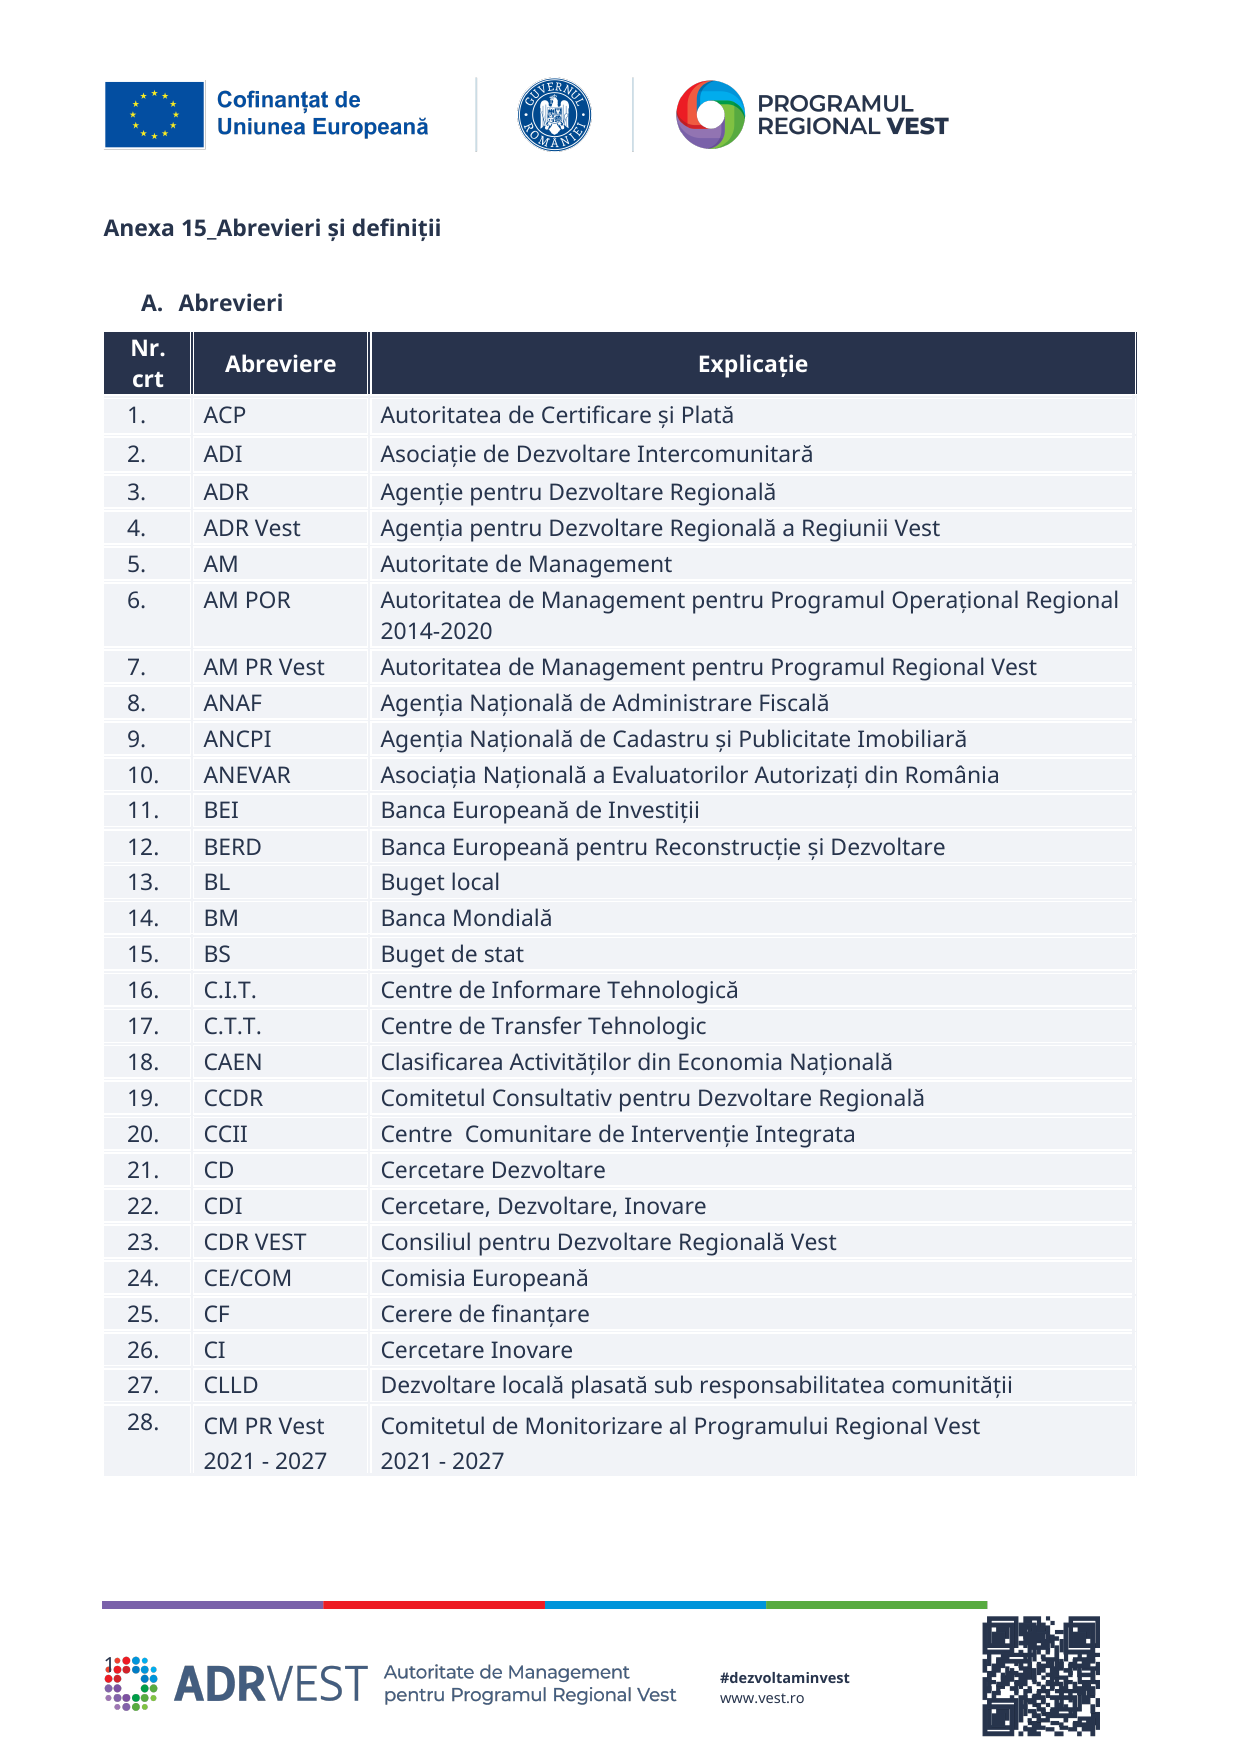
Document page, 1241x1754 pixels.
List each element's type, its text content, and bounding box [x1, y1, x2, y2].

table_cell [104, 795, 190, 826]
table_cell AM PR Vest [194, 651, 367, 682]
table_cell CI [194, 1334, 367, 1365]
table_cell [104, 723, 190, 754]
table_cell Agenția pentru Dezvoltare Regională a Regiunii Vest [369, 507, 1137, 543]
table_cell Asociație de Dezvoltare Intercomunitară [369, 433, 1137, 471]
table_cell [104, 687, 190, 718]
table_cell Cercetare Inovare [369, 1329, 1137, 1365]
table_cell [104, 759, 190, 790]
table_cell [104, 1118, 190, 1149]
table_cell ACP [194, 399, 367, 433]
table_cell Comisia Europeană [369, 1257, 1137, 1293]
table_cell Cercetare, Dezvoltare, Inovare [369, 1185, 1137, 1221]
table_cell BERD [194, 831, 367, 862]
table_cell [104, 1010, 190, 1041]
table_cell [104, 1046, 190, 1077]
table_cell Dezvoltare locală plasată sub responsabilitatea comunității [369, 1365, 1137, 1401]
table_cell Agenție pentru Dezvoltare Regională [369, 471, 1137, 507]
table_cell ADR Vest [194, 512, 367, 543]
table_cell ANEVAR [194, 759, 367, 790]
table_cell Agenția Națională de Cadastru și Publicitate Imobiliară [369, 718, 1137, 754]
table_cell CDR VEST [194, 1226, 367, 1257]
table_cell [104, 974, 190, 1005]
table_cell [104, 548, 190, 579]
table_cell CDI [194, 1190, 367, 1221]
table_cell CCDR [194, 1082, 367, 1113]
picture [767, 1601, 1109, 1745]
table_cell Buget de stat [369, 934, 1137, 969]
table_cell [104, 1226, 190, 1257]
table_cell AM [194, 548, 367, 579]
table_cell Buget local [369, 862, 1137, 898]
table_cell Autoritatea de Certificare și Plată [369, 395, 1137, 433]
table_cell [104, 1401, 192, 1476]
table_cell Clasificarea Activităților din Economia Națională [369, 1041, 1137, 1077]
table_cell Autoritatea de Management pentru Programul Operațional Regional 2014-2020 [369, 579, 1137, 646]
table_cell [104, 438, 190, 471]
table_cell CLLD [194, 1370, 367, 1401]
table_cell Centre de Informare Tehnologică [369, 970, 1137, 1005]
table_cell [104, 831, 190, 862]
table_cell Agenția Națională de Administrare Fiscală [369, 682, 1137, 718]
table_cell [104, 938, 190, 969]
table_cell CM PR Vest 2021 - 2027 [192, 1401, 369, 1476]
table_cell ADR [194, 476, 367, 507]
table_cell ANCPI [194, 723, 367, 754]
table_cell Comitetul de Monitorizare al Programului Regional Vest 2021 - 2027 [369, 1401, 1137, 1476]
table_cell Asociația Națională a Evaluatorilor Autorizați din România [369, 754, 1137, 790]
table_cell CCII [194, 1118, 367, 1149]
picture [42, 1601, 544, 1609]
table_cell Banca Europeană pentru Reconstrucție şi Dezvoltare [369, 826, 1137, 862]
table_cell C.T.T. [194, 1010, 367, 1041]
table_cell BEI [194, 795, 367, 826]
table_cell CAEN [194, 1046, 367, 1077]
table_cell Banca Mondială [369, 898, 1137, 933]
table_cell CD [194, 1154, 367, 1185]
table_cell [104, 584, 190, 646]
table_cell Banca Europeană de Investiții [369, 790, 1137, 826]
table_cell [104, 1262, 190, 1293]
table_cell [104, 1082, 190, 1113]
table_header Nr. crt [104, 332, 190, 394]
table_cell Autoritate de Management [369, 543, 1137, 579]
table_cell Cercetare Dezvoltare [369, 1149, 1137, 1185]
table_cell [104, 1298, 190, 1329]
picture [93, 1653, 683, 1715]
table_cell [104, 902, 190, 933]
table_cell [104, 476, 190, 507]
table_cell Consiliul pentru Dezvoltare Regională Vest [369, 1221, 1137, 1257]
table_cell CF [194, 1298, 367, 1329]
text Anexa 15_Abrevieri și definiții [103, 212, 1122, 243]
table_header Explicație [372, 332, 1135, 394]
table_cell [104, 399, 190, 433]
table_cell Centre Comunitare de Intervenție Integrata [369, 1113, 1137, 1149]
table_cell [104, 1154, 190, 1185]
table_cell [104, 1334, 190, 1365]
table_cell C.I.T. [194, 974, 367, 1005]
table_cell AM POR [194, 584, 367, 646]
table_cell [104, 866, 190, 898]
table_cell BL [194, 866, 367, 898]
list Abrevieri [141, 287, 1122, 318]
table_cell BS [194, 938, 367, 969]
table_cell [104, 512, 190, 543]
table_cell CE/COM [194, 1262, 367, 1293]
picture [103, 77, 949, 152]
table_cell Cerere de finanțare [369, 1293, 1137, 1329]
table_header Abreviere [194, 332, 367, 394]
table_cell Autoritatea de Management pentru Programul Regional Vest [369, 646, 1137, 682]
table_cell [104, 651, 190, 682]
table_cell Centre de Transfer Tehnologic [369, 1005, 1137, 1041]
table_cell ANAF [194, 687, 367, 718]
table_cell ADI [194, 438, 367, 471]
table_cell BM [194, 902, 367, 933]
table_cell [104, 1190, 190, 1221]
table_cell [104, 1370, 190, 1401]
table_cell Comitetul Consultativ pentru Dezvoltare Regională [369, 1077, 1137, 1113]
